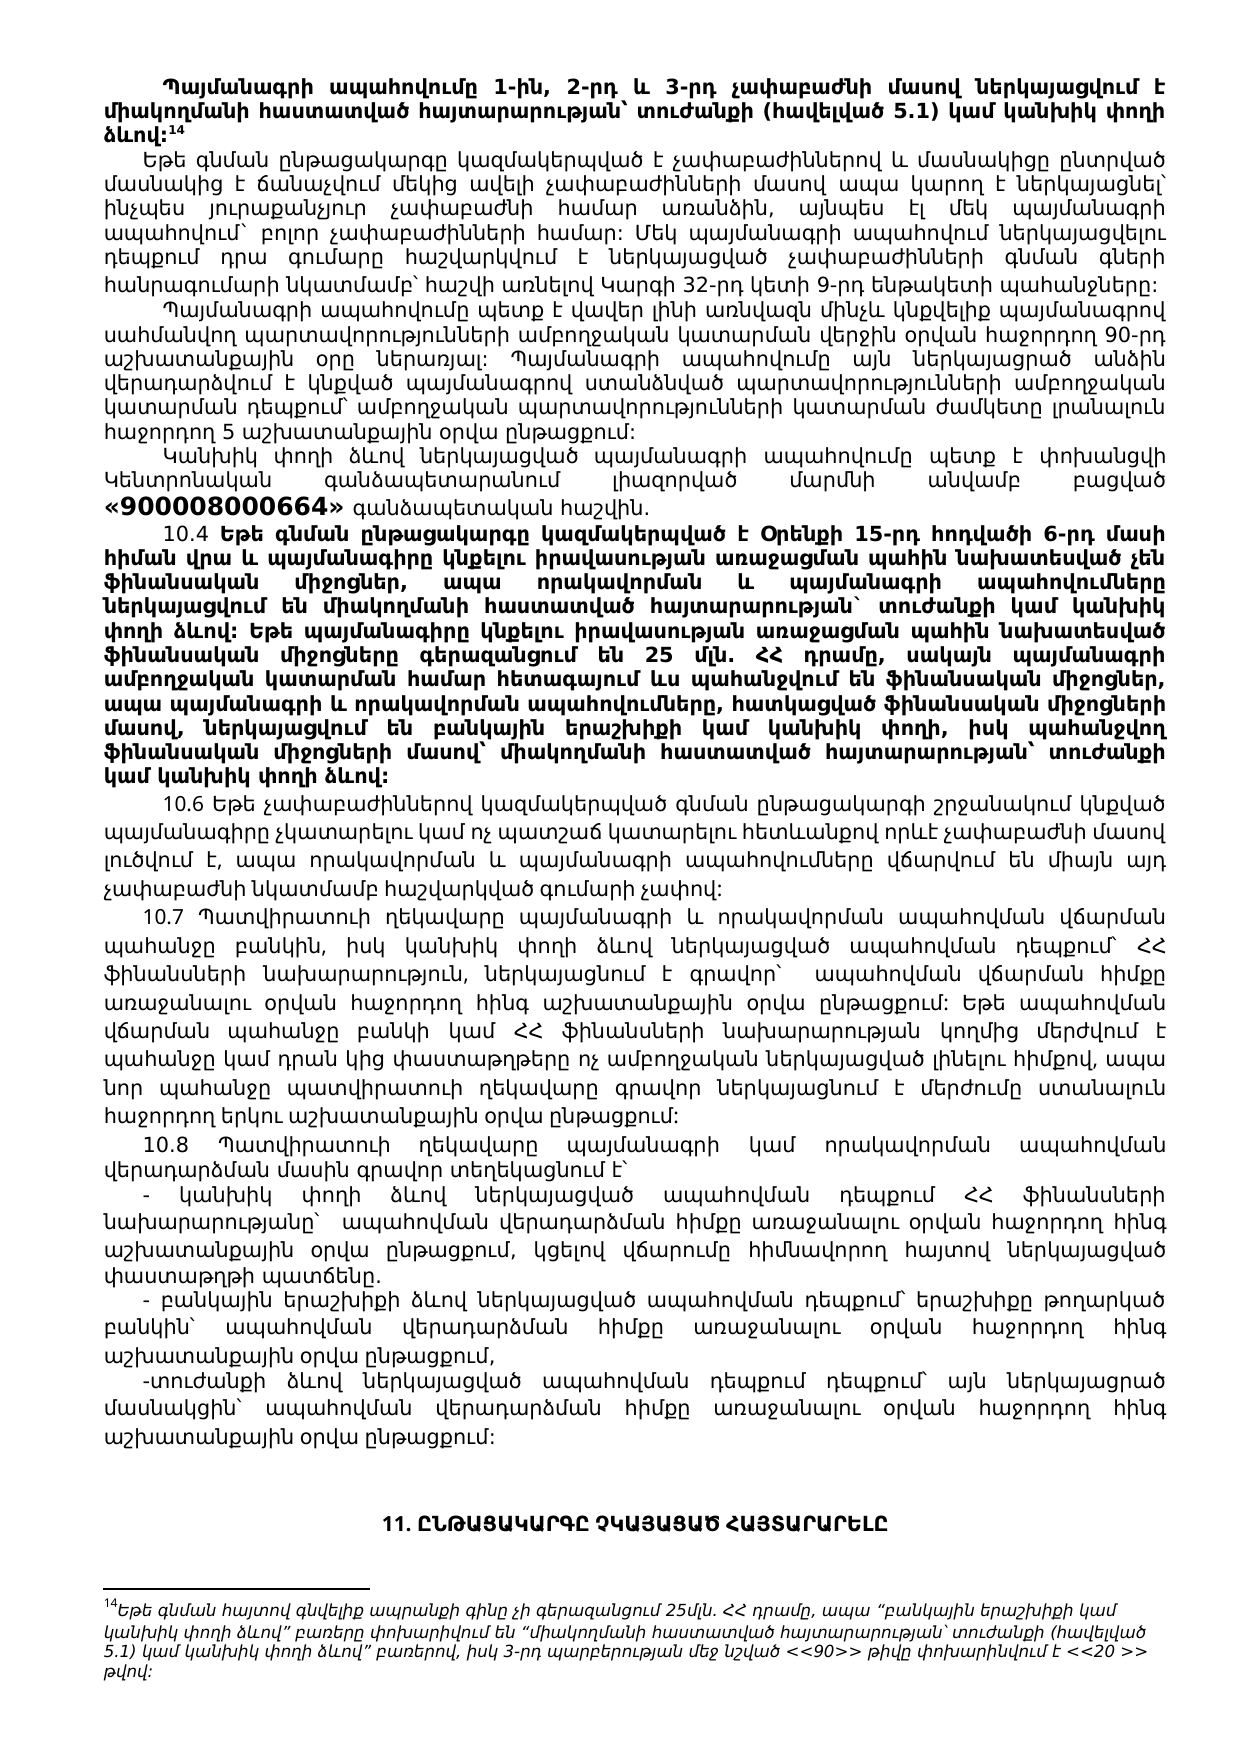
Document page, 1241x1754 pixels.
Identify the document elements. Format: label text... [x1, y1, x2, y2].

text Կանխիկ փողի ձևով ներկայացված պայմանագրի ապահովումը պետք է փոխանցվի Կենտրոնական գանձապետարանում լիազորված մարմնի անվամբ բացված «900008000664» գանձապետական հաշվին. [103, 444, 1167, 522]
text 10.4 Եթե գնման ընթացակարգը կազմակերպված է Օրենքի 15-րդ հոդվածի 6-րդ մասի հիման վրա և պայմանագիրը կնքելու իրավասության առաջացման պահին նախատեսված չեն ֆինանսական միջոցներ, ապա որակավորման և պայմանագրի ապահովումները ներկայացվում են միակողմանի հաստատված հայտարարության` տուժանքի կամ կանխիկ փողի ձևով: Եթե պայմանագիրը կնքելու իրավասության առաջացման պահին նախատեսված ֆինանսական միջոցները գերազանցում են 25 մլն. ՀՀ դրամը, սակայն պայմանագրի ամբողջական կատարման համար հետագայում ևս պահանջվում են ֆինանսական միջոցներ, ապա պայմանագրի և որակավորման ապահովումները, հատկացված ֆինանսական միջոցների մասով, ներկայացվում են բանկային երաշխիքի կամ կանխիկ փողի, իսկ պահանջվող ֆինանսական միջոցների մասով՝ միակողմանի հաստատված հայտարարության՝ տուժանքի կամ կանխիկ փողի ձևով: [103, 522, 1167, 789]
text - բանկային երաշխիքի ձևով ներկայացված ապահովման դեպքում՝ երաշխիքը թողարկած բանկին՝ ապահովման վերադարձման հիմքը առաջանալու օրվան հաջորդող հինգ աշխատանքային օրվա ընթացքում, [103, 1288, 1167, 1369]
text Պայմանագրի ապահովումը պետք է վավեր լինի առնվազն մինչև կնքվելիք պայմանագրով սահմանվող պարտավորությունների ամբողջական կատարման վերջին օրվան հաջորդող 90-րդ աշխատանքային օրը ներառյալ: Պայմանագրի ապահովումը այն ներկայացրած անձին վերադարձվում է կնքված պայմանագրով ստանձնված պարտավորությունների ամբողջական կատարման դեպքում՝ ամբողջական պարտավորությունների կատարման ժամկետը լրանալուն հաջորդող 5 աշխատանքային օրվա ընթացքում: [103, 298, 1167, 444]
text - կանխիկ փողի ձևով ներկայացված ապահովման դեպքում ՀՀ ֆինանսների նախարարությանը՝ ապահովման վերադարձման հիմքը առաջանալու օրվան հաջորդող հինգ աշխատանքային օրվա ընթացքում, կցելով վճարումը հիմնավորող հայտով ներկայացված փաստաթղթի պատճենը. [103, 1183, 1167, 1288]
text -տուժանքի ձևով ներկայացված ապահովման դեպքում դեպքում՝ այն ներկայացրած մասնակցին՝ ապահովման վերադարձման հիմքը առաջանալու օրվան հաջորդող հինգ աշխատանքային օրվա ընթացքում: [103, 1369, 1167, 1450]
text Եթե գնման ընթացակարգը կազմակերպված է չափաբաժիններով և մասնակիցը ընտրված մասնակից է ճանաչվում մեկից ավելի չափաբաժինների մասով ապա կարող է ներկայացնել՝ ինչպես յուրաքանչյուր չափաբաժնի համար առանձին, այնպես էլ մեկ պայմանագրի ապահովում` բոլոր չափաբաժինների համար: Մեկ պայմանագրի ապահովում ներկայացվելու դեպքում դրա գումարը հաշվարկվում է ներկայացված չափաբաժինների գնման գների հանրագումարի նկատմամբ՝ հաշվի առնելով Կարգի 32-րդ կետի 9-րդ ենթակետի պահանջները: [103, 148, 1167, 298]
text 10.7 Պատվիրատուի ղեկավարը պայմանագրի և որակավորման ապահովման վճարման պահանջը բանկին, իսկ կանխիկ փողի ձևով ներկայացված ապահովման դեպքում՝ ՀՀ ֆինանսների նախարարություն, ներկայացնում է գրավոր՝ ապահովման վճարման հիմքը առաջանալու օրվան հաջորդող հինգ աշխատանքային օրվա ընթացքում: Եթե ապահովման վճարման պահանջը բանկի կամ ՀՀ ֆինանսների նախարարության կողմից մերժվում է պահանջը կամ դրան կից փաստաթղթերը ոչ ամբողջական ներկայացված լինելու հիմքով, ապա նոր պահանջը պատվիրատուի ղեկավարը գրավոր ներկայացնում է մերժումը ստանալուն հաջորդող երկու աշխատանքային օրվա ընթացքում: [103, 902, 1167, 1130]
text 11. ԸՆԹԱՑԱԿԱՐԳԸ ՉԿԱՅԱՑԱԾ ՀԱՅՏԱՐԱՐԵԼԸ [103, 1509, 1167, 1537]
text 10.8 Պատվիրատուի ղեկավարը պայմանագրի կամ որակավորման ապահովման վերադարձման մասին գրավոր տեղեկացնում է՝ [103, 1130, 1167, 1183]
text Պայմանագրի ապահովումը 1-ին, 2-րդ և 3-րդ չափաբաժնի մասով ներկայացվում է միակողմանի հաստատված հայտարարության՝ տուժանքի (հավելված 5.1) կամ կանխիկ փողի ձևով: [103, 75, 1167, 148]
text 10.6 Եթե չափաբաժիններով կազմակերպված գնման ընթացակարգի շրջանակում կնքված պայմանագիրը չկատարելու կամ ոչ պատշաճ կատարելու հետևանքով որևէ չափաբաժնի մասով լուծվում է, ապա որակավորման և պայմանագրի ապահովումները վճարվում են միայն այդ չափաբաժնի նկատմամբ հաշվարկված գումարի չափով: [103, 789, 1167, 902]
